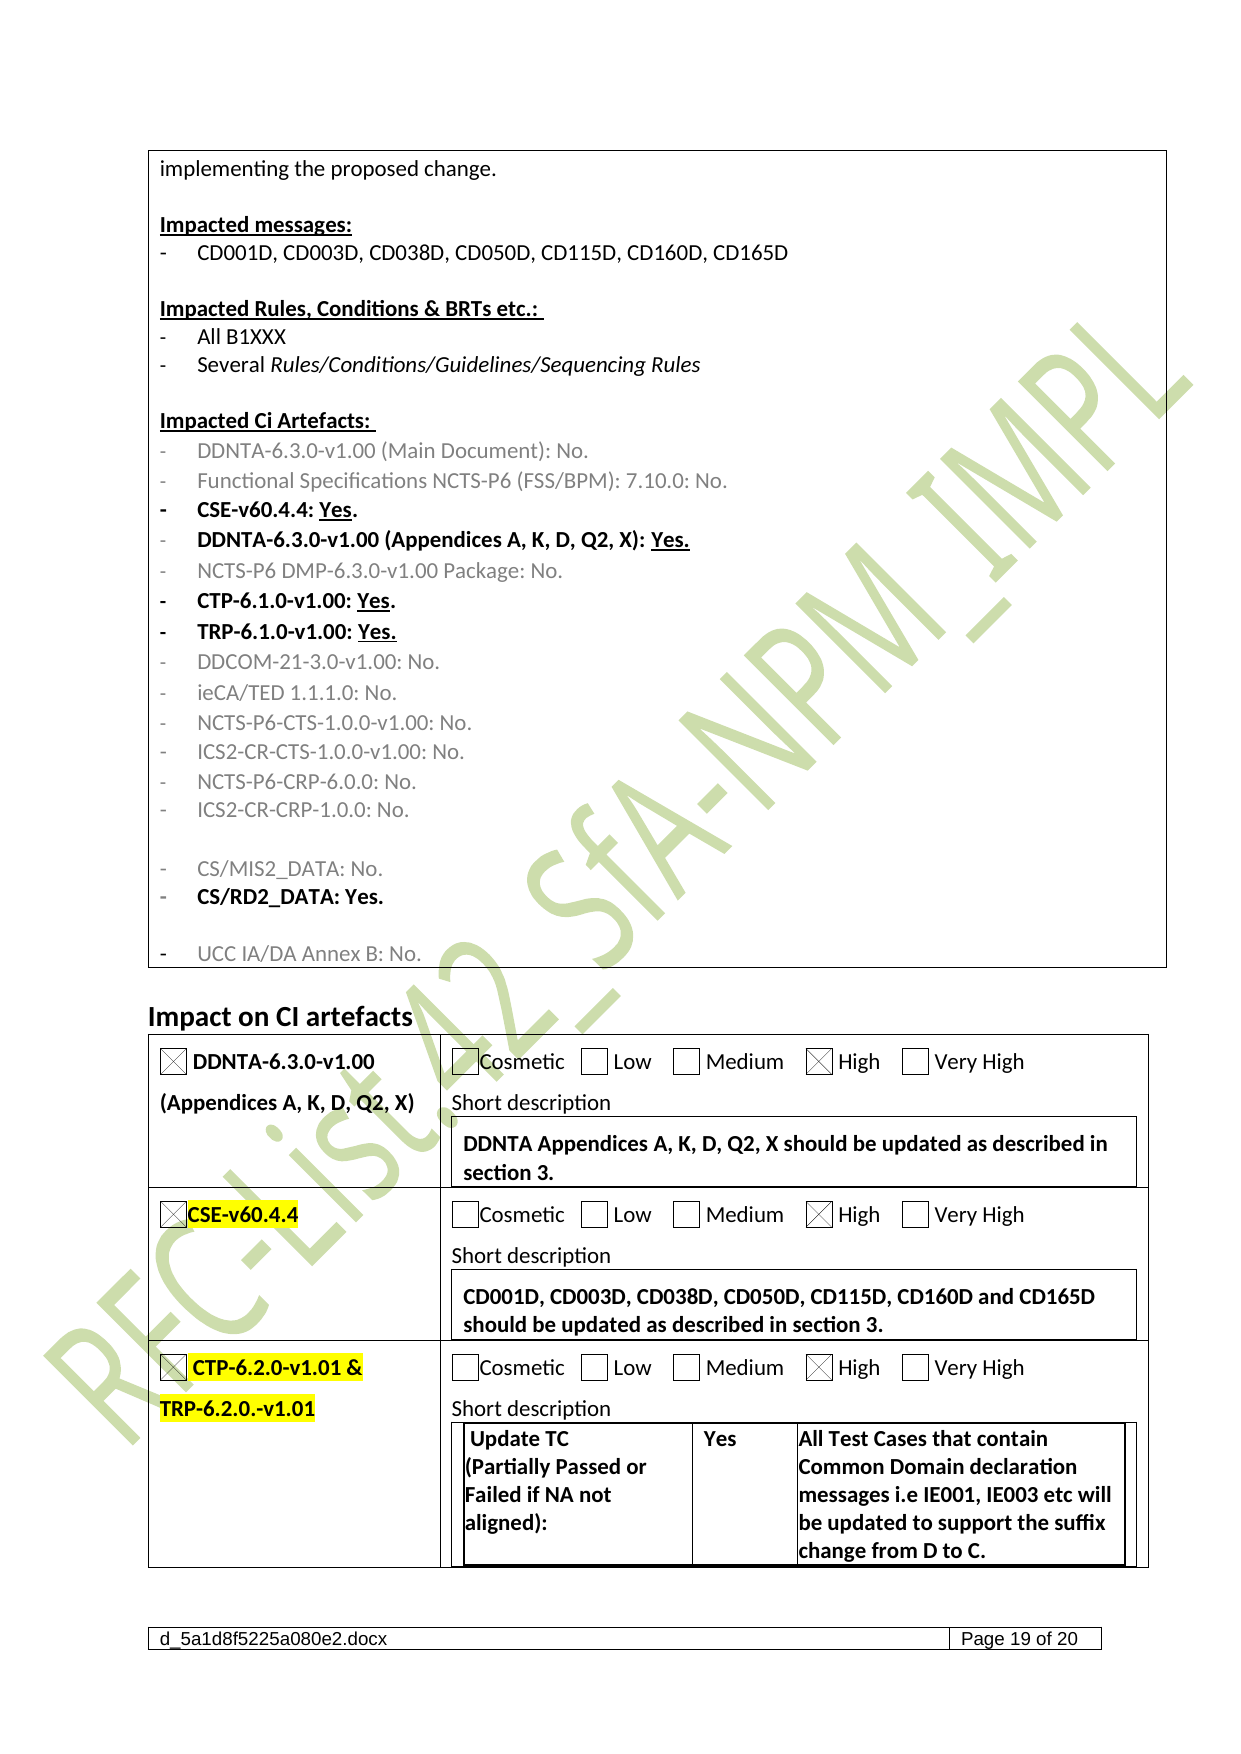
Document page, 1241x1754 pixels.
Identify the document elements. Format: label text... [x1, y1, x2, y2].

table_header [149, 151, 1166, 967]
table_header Cosmetic Low Medium High Very High Short description [441, 1035, 1148, 1187]
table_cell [149, 1341, 440, 1567]
text Impact on CI artefacts [148, 998, 1102, 1034]
table_cell CSE-v60.4.4 [149, 1188, 440, 1339]
table_header DDNTA-6.3.0-v1.00 (Appendices A, K, D, Q2, X) [149, 1035, 440, 1187]
table_cell Cosmetic Low Medium High Very High Short description [441, 1341, 1148, 1567]
table_cell Cosmetic Low Medium High Very High Short description [441, 1188, 1148, 1339]
